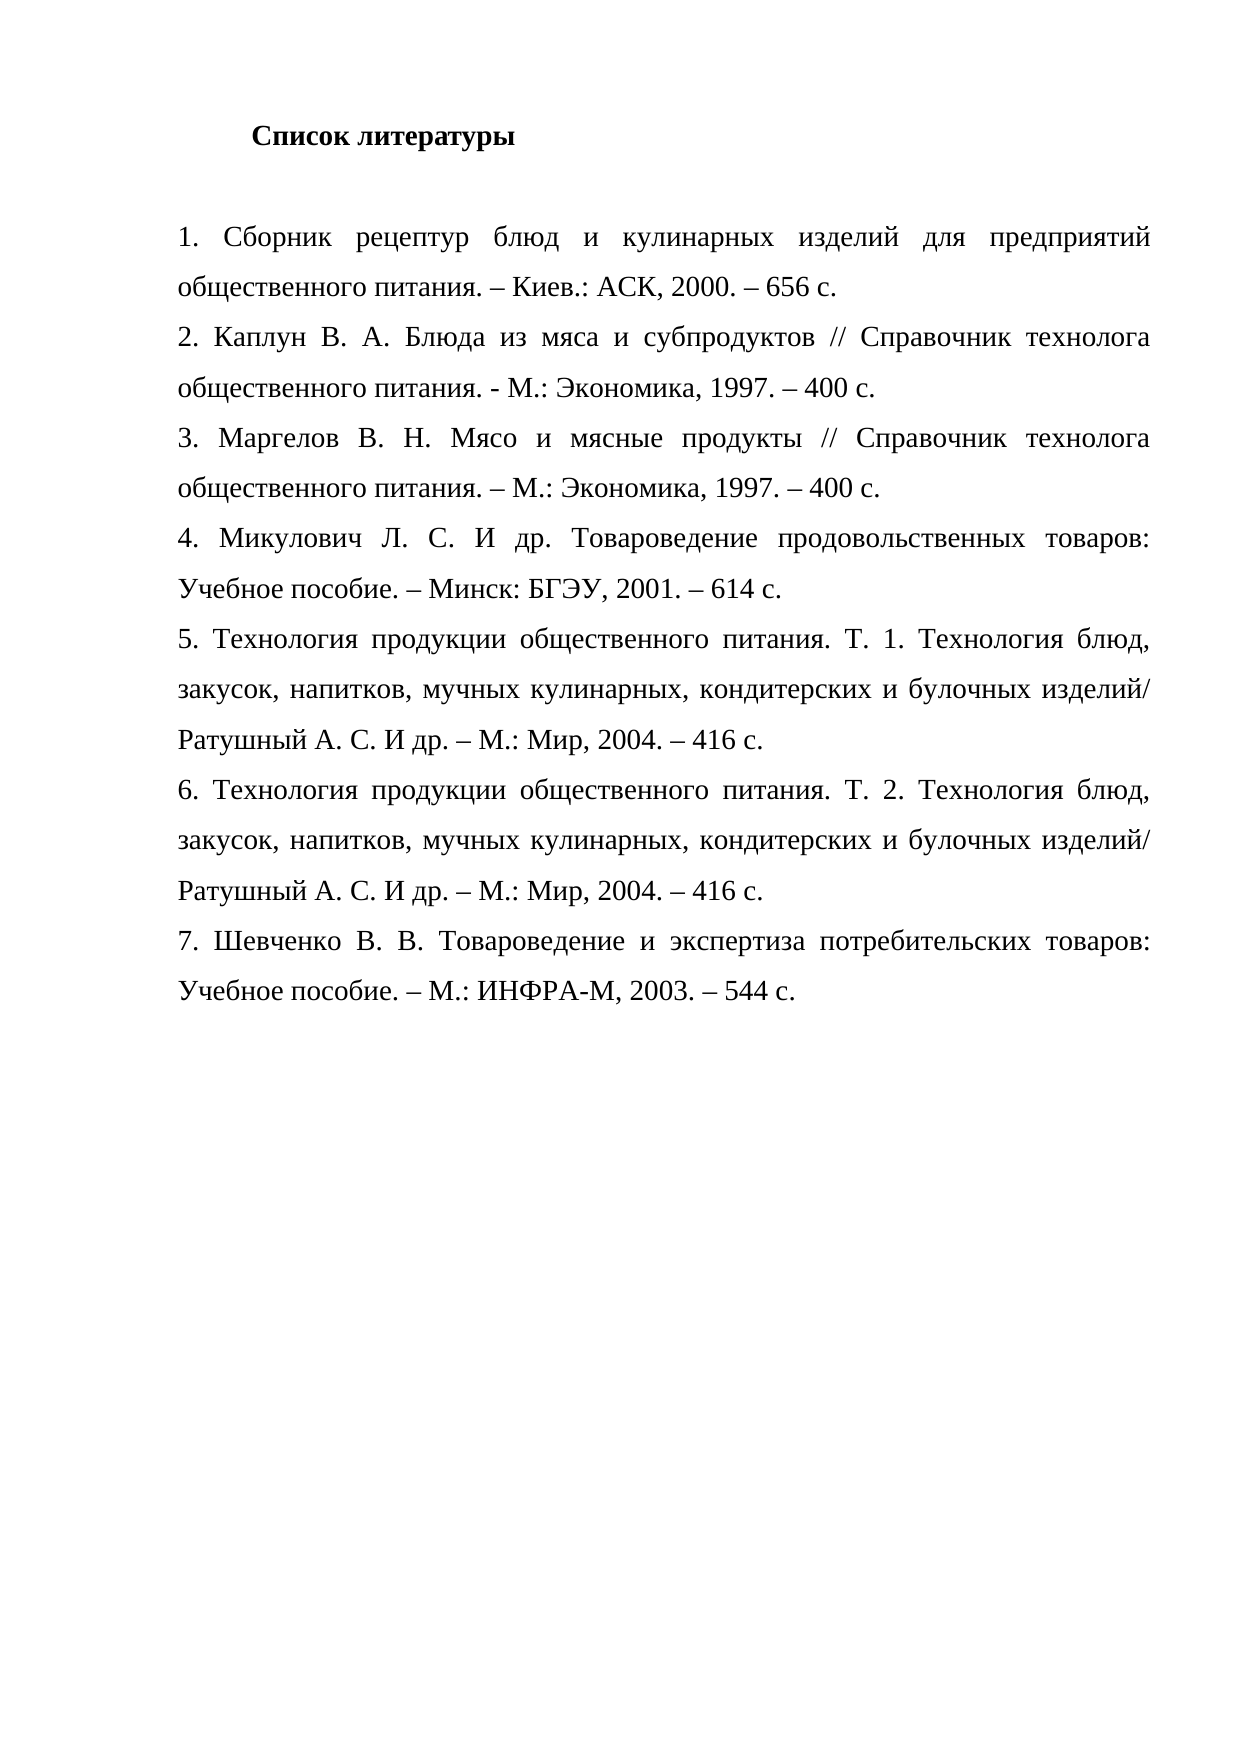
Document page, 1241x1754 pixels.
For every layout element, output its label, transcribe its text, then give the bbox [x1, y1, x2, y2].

text 2. Каплун В. А. Блюда из мяса и субпродуктов // Справочник технолога общественного питания. - М.: Экономика, 1997. – 400 с. [177, 319, 1152, 403]
text 6. Технология продукции общественного питания. Т. 2. Технология блюд, закусок, напитков, мучных кулинарных, кондитерских и булочных изделий/ Ратушный А. С. И др. – М.: Мир, 2004. – 416 с. [177, 772, 1152, 906]
text 1. Сборник рецептур блюд и кулинарных изделий для предприятий общественного питания. – Киев.: АСК, 2000. – 656 с. [177, 219, 1152, 303]
text 7. Шевченко В. В. Товароведение и экспертиза потребительских товаров: Учебное пособие. – М.: ИНФРА-М, 2003. – 544 с. [177, 923, 1152, 1007]
text 4. Микулович Л. С. И др. Товароведение продовольственных товаров: Учебное пособие. – Минск: БГЭУ, 2001. – 614 с. [177, 521, 1152, 604]
text 5. Технология продукции общественного питания. Т. 1. Технология блюд, закусок, напитков, мучных кулинарных, кондитерских и булочных изделий/ Ратушный А. С. И др. – М.: Мир, 2004. – 416 с. [177, 621, 1152, 755]
subtitle Список литературы [177, 118, 1152, 152]
text 3. Маргелов В. Н. Мясо и мясные продукты // Справочник технолога общественного питания. – М.: Экономика, 1997. – 400 с. [177, 420, 1152, 504]
